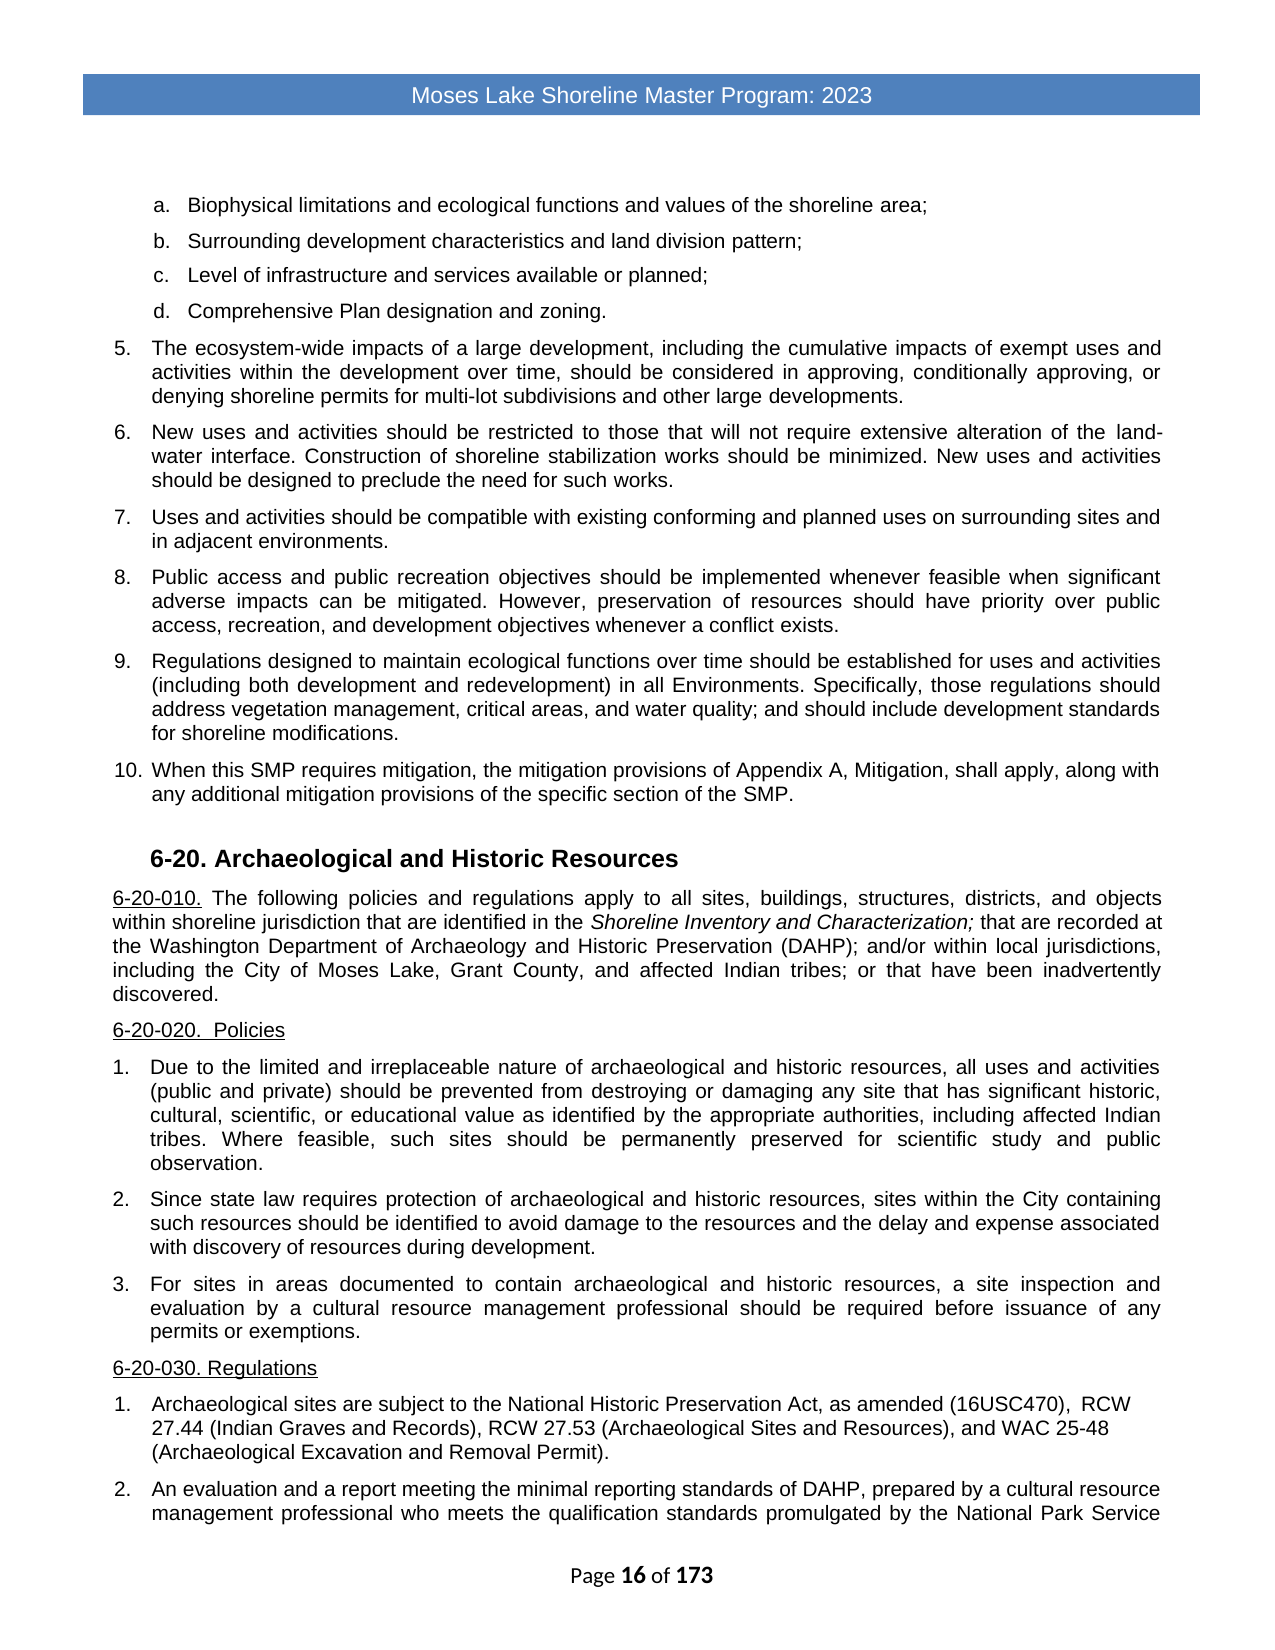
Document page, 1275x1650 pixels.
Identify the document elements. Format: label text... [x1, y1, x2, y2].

subtitle 6-20. Archaeological and Historic Resources [150, 844, 1200, 873]
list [114, 1477, 1163, 1524]
text 27.44 (Indian Graves and Records), RCW 27.53 (Archaeological Sites and Resources), and WAC 25-48 (Archaeological Excavation and Removal Permit). [151, 1416, 1200, 1464]
list Due to the limited and irreplaceable nature of archaeological and historic resources, all uses and activities (public and private) should be prevented from destroying or damaging any site that has significant historic, cultural, scientific, or educational value as identified by the appropriate authorities, including affected Indian tribes. Where feasible, such sites should be permanently preserved for scientific study and public observation. [112, 1055, 1162, 1174]
list For sites in areas documented to contain archaeological and historic resources, a site inspection and evaluation by a cultural resource management professional should be required before issuance of any permits or exemptions. [112, 1271, 1162, 1343]
text 6-20-020. Policies [112, 1018, 1200, 1042]
list When this SMP requires mitigation, the mitigation provisions of Appendix A, Mitigation, shall apply, along with any additional mitigation provisions of the specific section of the SMP. [114, 758, 1161, 806]
list The ecosystem-wide impacts of a large development, including the cumulative impacts of exempt uses and activities within the development over time, should be considered in approving, conditionally approving, or denying shoreline permits for multi-lot subdivisions and other large developments. [114, 336, 1163, 408]
text 6-20-010. The following policies and regulations apply to all sites, buildings, structures, districts, and objects within shoreline jurisdiction that are identified in the Shoreline Inventory and Characterization; that are recorded at the Washington Department of Archaeology and Historic Preservation (DAHP); and/or within local jurisdictions, including the City of Moses Lake, Grant County, and affected Indian tribes; or that have been inadvertently discovered. [112, 886, 1163, 1006]
list Level of infrastructure and services available or planned; [153, 263, 1200, 287]
list Biophysical limitations and ecological functions and values of the shoreline area; [153, 192, 1200, 216]
list New uses and activities should be restricted to those that will not require extensive alteration of the land- water interface. Construction of shoreline stabilization works should be minimized. New uses and activities should be designed to preclude the need for such works. [114, 420, 1163, 492]
list Archaeological sites are subject to the National Historic Preservation Act, as amended (16USC470), RCW [114, 1392, 1200, 1416]
list Regulations designed to maintain ecological functions over time should be established for uses and activities (including both development and redevelopment) in all Environments. Specifically, those regulations should address vegetation management, critical areas, and water quality; and should include development standards for shoreline modifications. [114, 649, 1162, 745]
list Uses and activities should be compatible with existing conforming and planned uses on surrounding sites and in adjacent environments. [114, 504, 1162, 552]
list Public access and public recreation objectives should be implemented whenever feasible when significant adverse impacts can be mitigated. However, preservation of resources should have priority over public access, recreation, and development objectives whenever a conflict exists. [114, 565, 1162, 637]
list Since state law requires protection of archaeological and historic resources, sites within the City containing such resources should be identified to avoid damage to the resources and the delay and expense associated with discovery of resources during development. [112, 1187, 1162, 1259]
text 6-20-030. Regulations [112, 1356, 1200, 1380]
list Comprehensive Plan designation and zoning. [153, 299, 1200, 323]
list Surrounding development characteristics and land division pattern; [153, 229, 1200, 253]
